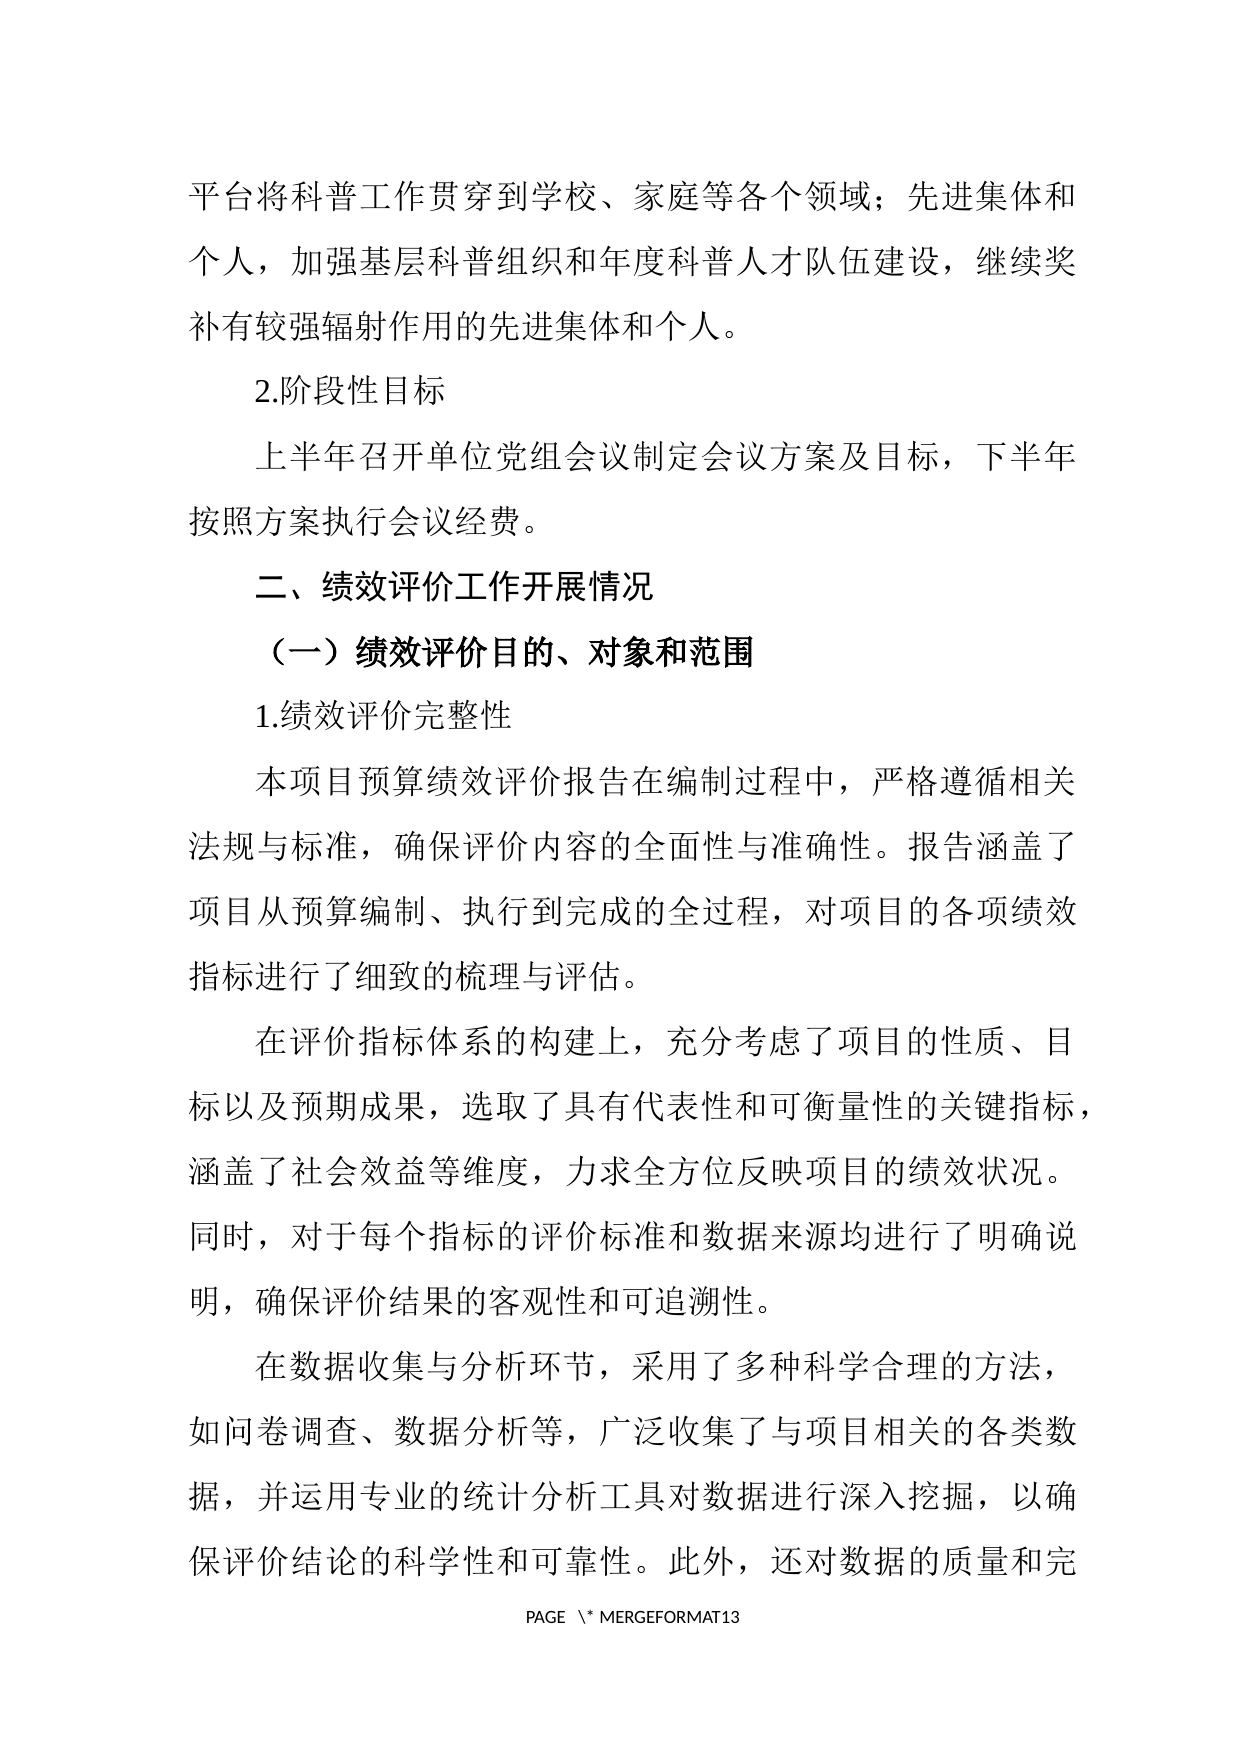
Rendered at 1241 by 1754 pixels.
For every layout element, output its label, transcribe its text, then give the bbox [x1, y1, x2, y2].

text （一）绩效评价目的、对象和范围 [187, 617, 1078, 682]
text 上半年召开单位党组会议制定会议方案及目标，下半年按照方案执行会议经费。 [187, 422, 1078, 552]
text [187, 162, 1078, 357]
list 2.阶段性目标 [254, 357, 1078, 422]
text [187, 1332, 1078, 1592]
title 1.绩效评价完整性 [187, 682, 1078, 747]
text 在评价指标体系的构建上，充分考虑了项目的性质、目标以及预期成果，选取了具有代表性和可衡量性的关键指标，涵盖了社会效益等维度，力求全方位反映项目的绩效状况。同时，对于每个指标的评价标准和数据来源均进行了明确说明，确保评价结果的客观性和可追溯性。 [187, 1007, 1078, 1332]
text 二、绩效评价工作开展情况 [187, 552, 1078, 617]
text 本项目预算绩效评价报告在编制过程中，严格遵循相关法规与标准，确保评价内容的全面性与准确性。报告涵盖了项目从预算编制、执行到完成的全过程，对项目的各项绩效指标进行了细致的梳理与评估。 [187, 747, 1078, 1007]
